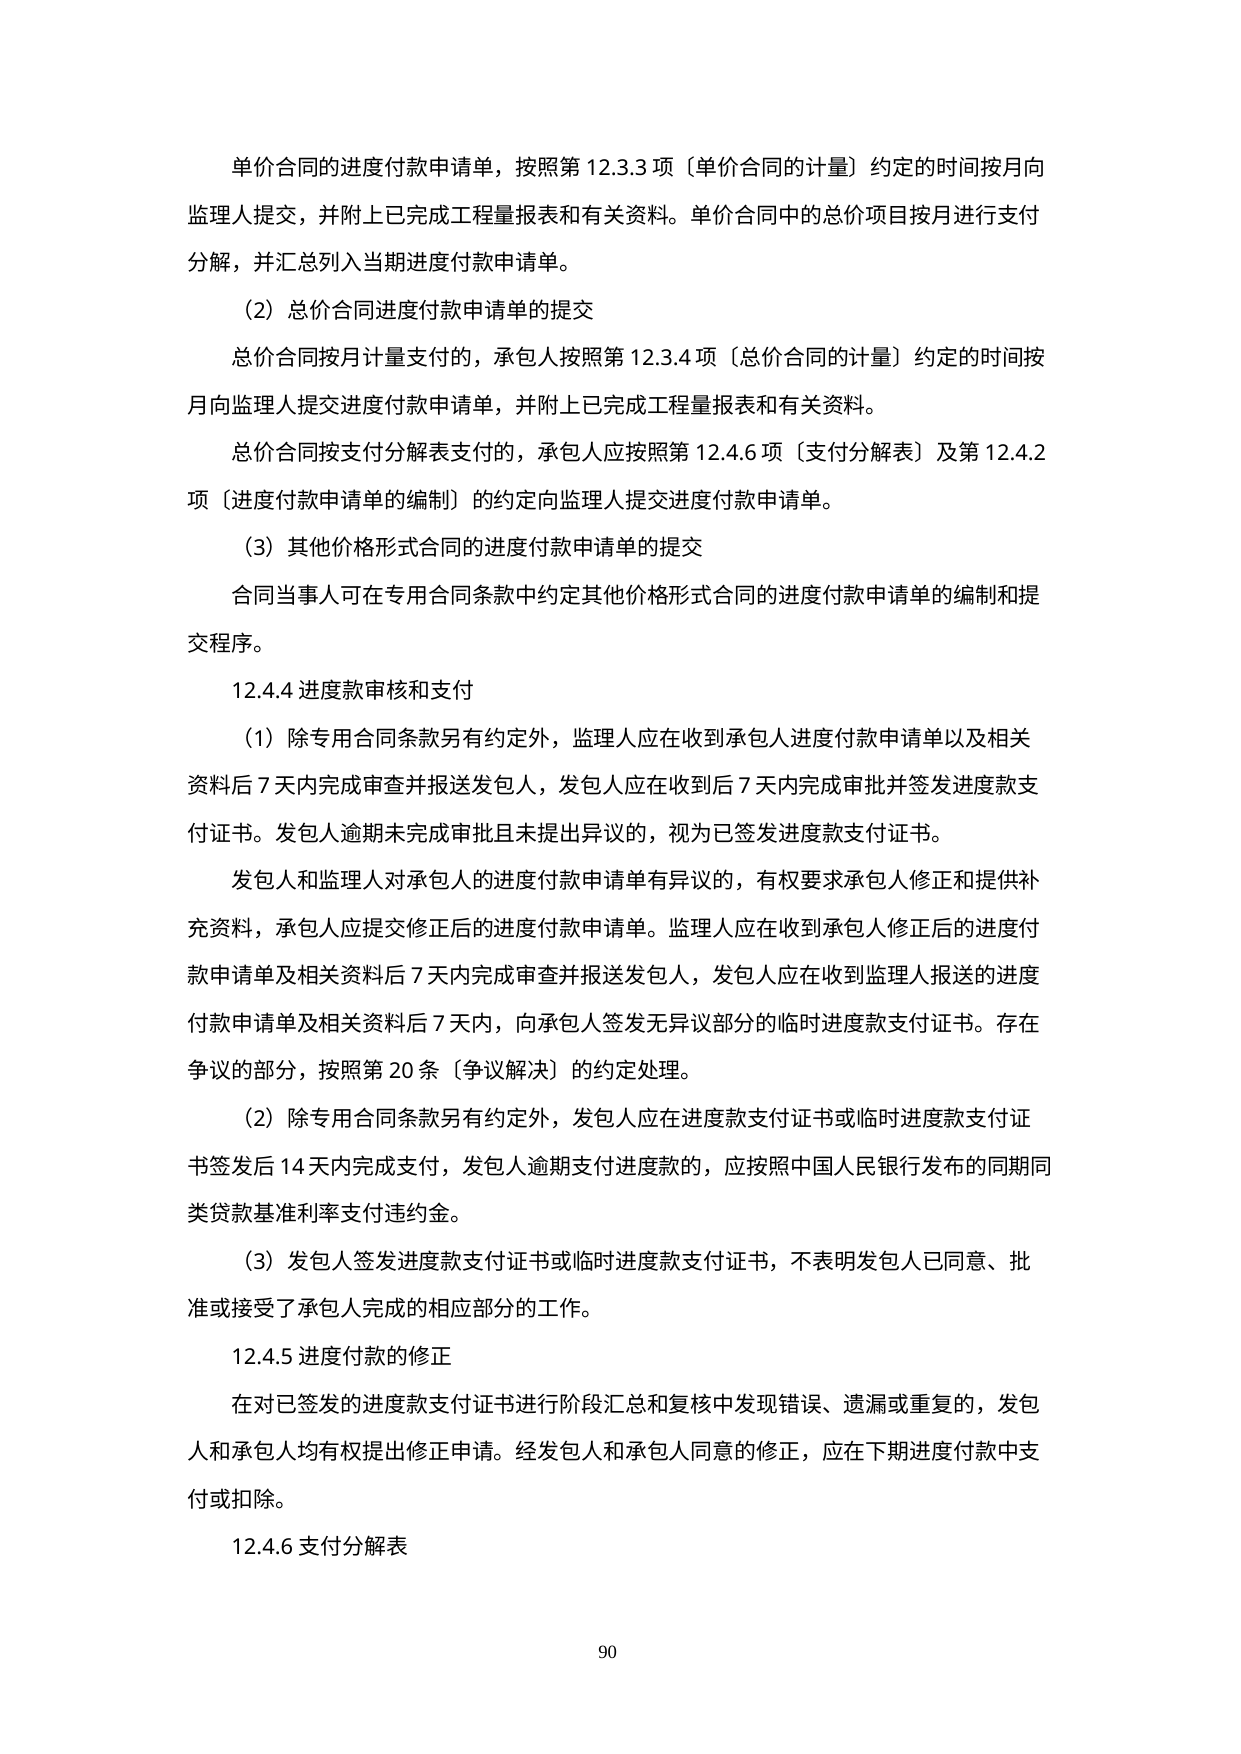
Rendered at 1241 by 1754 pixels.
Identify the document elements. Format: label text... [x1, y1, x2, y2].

text 总价合同按支付分解表支付的，承包人应按照第12.4.6项〔支付分解表〕及第12.4.2项〔进度付款申请单的编制〕的约定向监理人提交进度付款申请单。 [187, 435, 1053, 514]
text （1）除专用合同条款另有约定外，监理人应在收到承包人进度付款申请单以及相关资料后7天内完成审查并报送发包人，发包人应在收到后7天内完成审批并签发进度款支付证书。发包人逾期未完成审批且未提出异议的，视为已签发进度款支付证书。 [187, 721, 1053, 847]
text 单价合同的进度付款申请单，按照第12.3.3项〔单价合同的计量〕约定的时间按月向监理人提交，并附上已完成工程量报表和有关资料。单价合同中的总价项目按月进行支付分解，并汇总列入当期进度付款申请单。 [187, 150, 1053, 277]
text 合同当事人可在专用合同条款中约定其他价格形式合同的进度付款申请单的编制和提交程序。 [187, 578, 1053, 657]
text （2）除专用合同条款另有约定外，发包人应在进度款支付证书或临时进度款支付证书签发后14天内完成支付，发包人逾期支付进度款的，应按照中国人民银行发布的同期同类贷款基准利率支付违约金。 [187, 1101, 1053, 1228]
text 发包人和监理人对承包人的进度付款申请单有异议的，有权要求承包人修正和提供补充资料，承包人应提交修正后的进度付款申请单。监理人应在收到承包人修正后的进度付款申请单及相关资料后7天内完成审查并报送发包人，发包人应在收到监理人报送的进度付款申请单及相关资料后7天内，向承包人签发无异议部分的临时进度款支付证书。存在争议的部分，按照第20条〔争议解决〕的约定处理。 [187, 863, 1053, 1085]
text 12.4.4 进度款审核和支付 [187, 673, 1053, 705]
text 12.4.5 进度付款的修正 [187, 1339, 1053, 1371]
text 在对已签发的进度款支付证书进行阶段汇总和复核中发现错误、遗漏或重复的，发包人和承包人均有权提出修正申请。经发包人和承包人同意的修正，应在下期进度付款中支付或扣除。 [187, 1387, 1053, 1513]
text 总价合同按月计量支付的，承包人按照第12.3.4项〔总价合同的计量〕约定的时间按月向监理人提交进度付款申请单，并附上已完成工程量报表和有关资料。 [187, 340, 1053, 419]
text （3）发包人签发进度款支付证书或临时进度款支付证书，不表明发包人已同意、批准或接受了承包人完成的相应部分的工作。 [187, 1244, 1053, 1323]
text 12.4.6 支付分解表 [187, 1529, 1053, 1561]
text （2）总价合同进度付款申请单的提交 [187, 293, 1053, 324]
text （3）其他价格形式合同的进度付款申请单的提交 [187, 530, 1053, 562]
